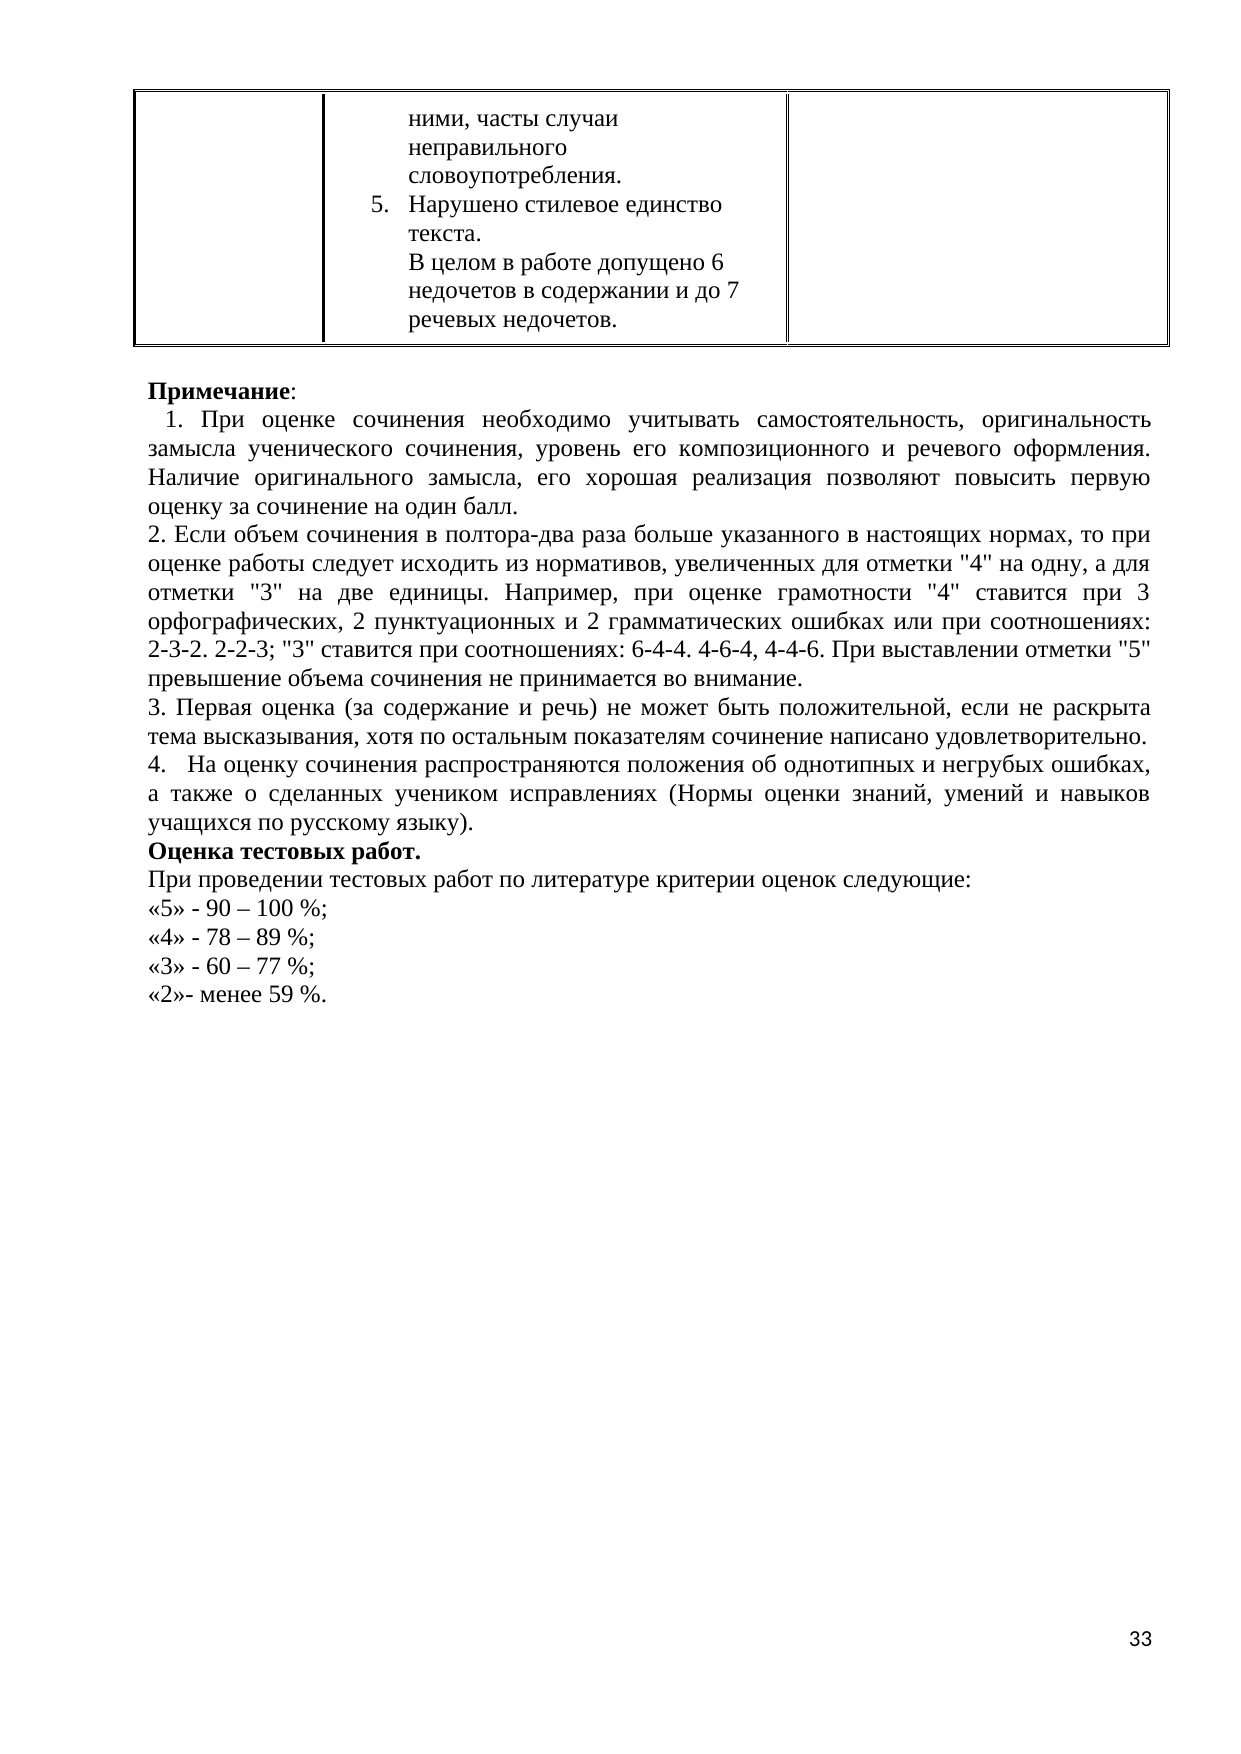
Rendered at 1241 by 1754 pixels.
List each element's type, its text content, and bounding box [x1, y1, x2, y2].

text Оценка тестовых работ. [148, 836, 1152, 864]
text «2»- менее 59 %. [148, 979, 1152, 1008]
text 3. Первая оценка (за содержание и речь) не может быть положительной, если не раскрыта тема высказывания, хотя по остальным показателям сочинение написано удовлетворительно. [148, 692, 1152, 749]
text 4. На оценку сочинения распространяются положения об однотипных и негрубых ошибках, а также о сделанных учеником исправлениях (Нормы оценки знаний, умений и навыков учащихся по русскому языку). [148, 749, 1152, 836]
text «4» - 78 – 89 %; [148, 922, 1152, 951]
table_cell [788, 92, 1167, 344]
text Примечание: [148, 376, 1152, 404]
text При проведении тестовых работ по литературе критерии оценок следующие: [148, 864, 1152, 893]
table_cell «2» [136, 92, 323, 344]
text 2. Если объем сочинения в полтора-два раза больше указанного в настоящих нормах, то при оценке работы следует исходить из нормативов, увеличенных для отметки "4" на одну, а для отметки "3" на две единицы. Например, при оценке грамотности "4" ставится при 3 орфографических, 2 пунктуационных и 2 грамматических ошибках или при соотношениях: 2-3-2. 2-2-3; "3" ставится при соотношениях: 6-4-4. 4-6-4, 4-4-6. При выставлении отметки "5" превышение объема сочинения не принимается во внимание. [148, 519, 1152, 692]
text 1. При оценке сочинения необходимо учитывать самостоятельность, оригинальность замысла ученического сочинения, уровень его композиционного и речевого оформления. Наличие оригинального замысла, его хорошая реализация позволяют повысить первую оценку за сочинение на один балл. [148, 404, 1152, 519]
text «3» - 60 – 77 %; [148, 951, 1152, 979]
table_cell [323, 92, 787, 344]
text «5» - 90 – 100 %; [148, 893, 1152, 922]
